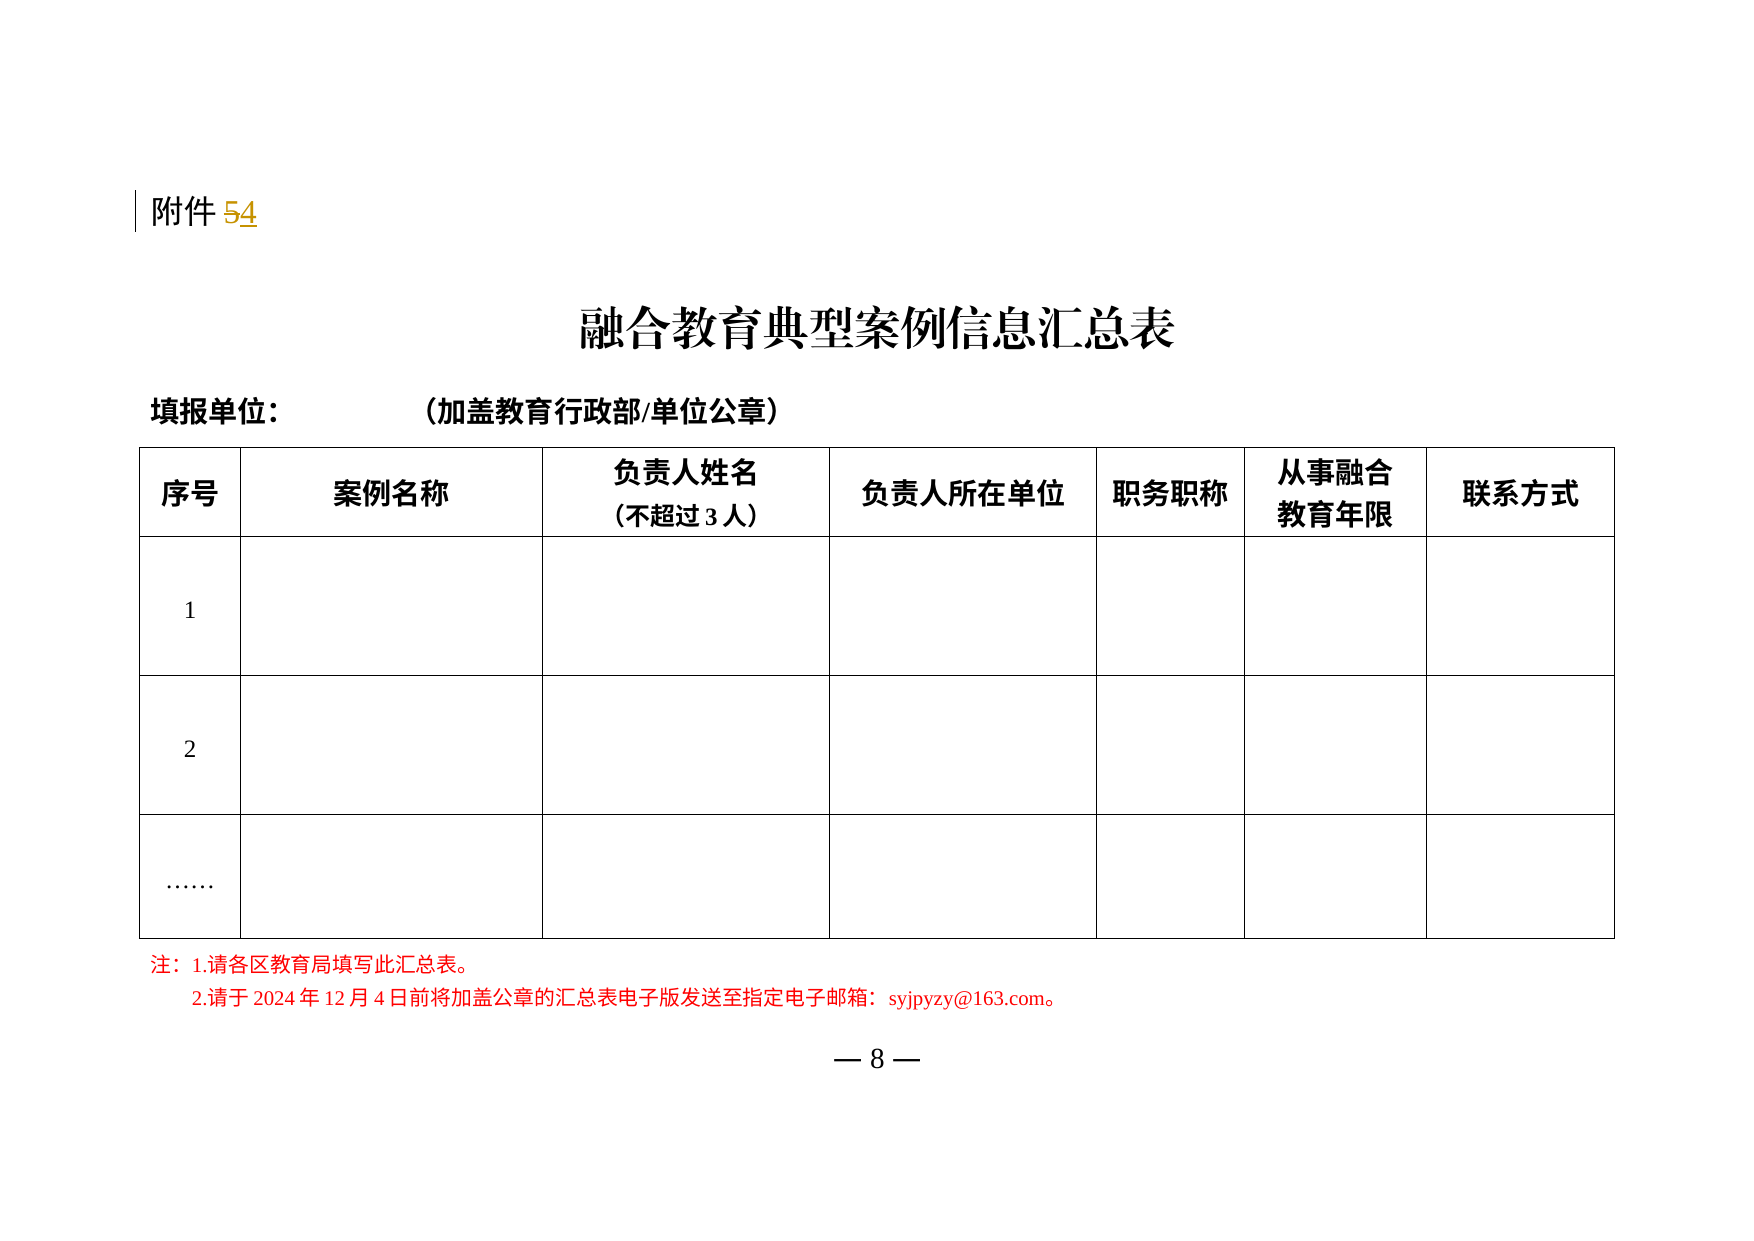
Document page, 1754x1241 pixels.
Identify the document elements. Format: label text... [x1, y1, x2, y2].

text 注：1.请各区教育局填写此汇总表。 [150, 939, 1604, 981]
table_cell [543, 537, 829, 675]
table_cell [830, 676, 1096, 814]
table_cell [830, 537, 1096, 675]
table_cell [830, 815, 1096, 938]
table_cell [1097, 815, 1244, 938]
text 附件 [150, 190, 1604, 232]
table_cell [1427, 537, 1614, 675]
table_cell [241, 537, 542, 675]
table_header 职务职称 [1097, 448, 1244, 536]
text 填报单位： （加盖教育行政部/单位公章） [150, 389, 1604, 431]
table_cell 2 [140, 676, 240, 814]
table_cell [241, 815, 542, 938]
table_header 负责人所在单位 [830, 448, 1096, 536]
table_cell [1245, 815, 1426, 938]
table_cell [1245, 676, 1426, 814]
table_header 联系方式 [1427, 448, 1614, 536]
table_cell [1097, 676, 1244, 814]
table_header 负责人姓名 （不超过3人） [543, 448, 829, 536]
table_cell 1 [140, 537, 240, 675]
table_header 从事融合 教育年限 [1245, 448, 1426, 536]
text 2.请于2024年12月4日前将加盖公章的汇总表电子版发送至指定电子邮箱：syjpyzy@163.com。 [150, 981, 1604, 1013]
table_cell [1245, 537, 1426, 675]
table_cell [241, 676, 542, 814]
table_cell [1427, 676, 1614, 814]
text 融合教育典型案例信息汇总表 [150, 294, 1604, 357]
table_header 案例名称 [241, 448, 542, 536]
table_cell [543, 676, 829, 814]
table_cell [1097, 537, 1244, 675]
table_cell [543, 815, 829, 938]
table_cell [1427, 815, 1614, 938]
table_cell …… [140, 815, 240, 938]
table_header 序号 [140, 448, 240, 536]
